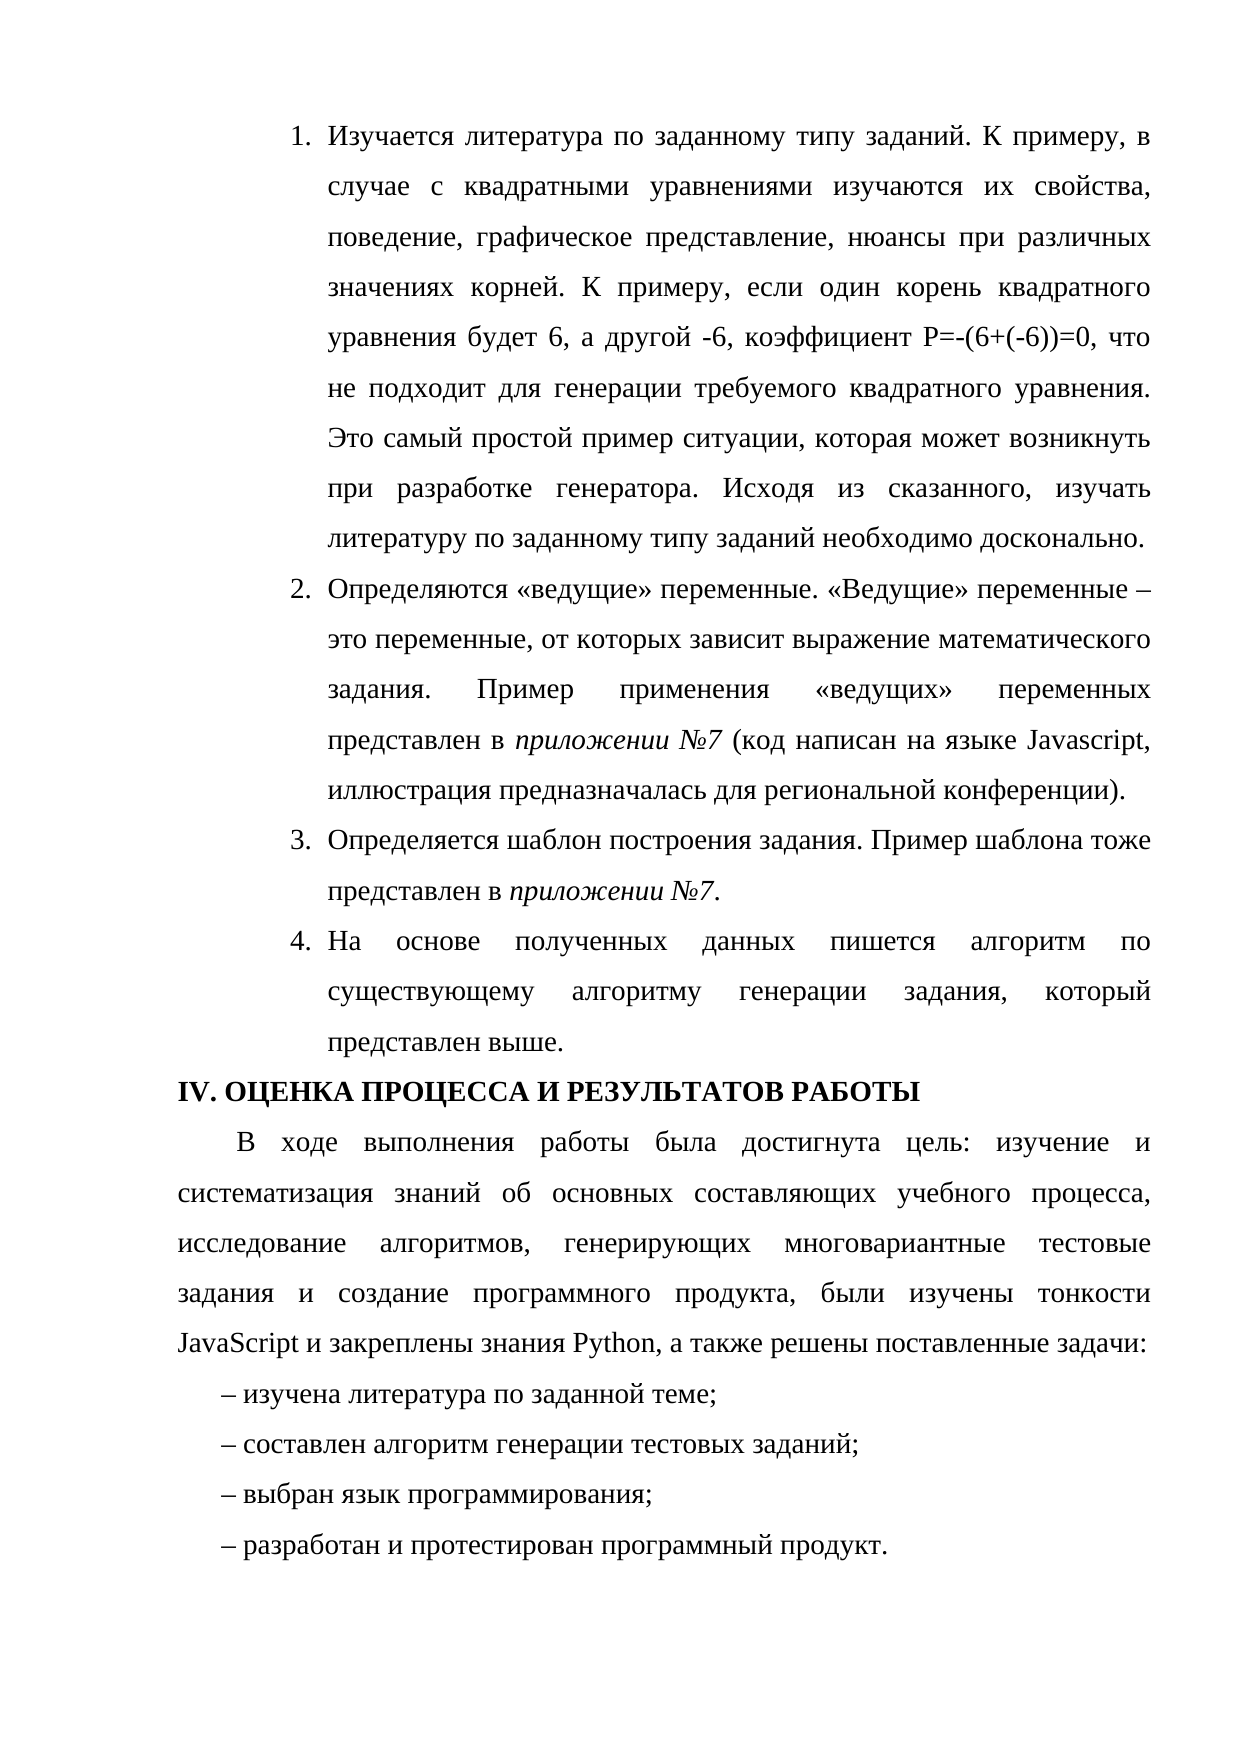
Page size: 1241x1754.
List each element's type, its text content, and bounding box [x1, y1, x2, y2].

text – составлен алгоритм генерации тестовых заданий; [177, 1426, 1152, 1460]
list На основе полученных данных пишется алгоритм по существующему алгоритму генерации задания, который представлен выше. [290, 923, 1152, 1057]
text – разработан и протестирован программный продукт. [177, 1527, 1152, 1560]
text – изучена литература по заданной теме; [177, 1376, 1152, 1409]
text В ходе выполнения работы была достигнута цель: изучение и систематизация знаний об основных составляющих учебного процесса, исследование алгоритмов, генерирующих многовариантные тестовые задания и создание программного продукта, были изучены тонкости JavaScript и закреплены знания Python, а также решены поставленные задачи: [177, 1124, 1152, 1359]
list Изучается литература по заданному типу заданий. К примеру, в случае с квадратными уравнениями изучаются их свойства, поведение, графическое представление, нюансы при различных значениях корней. К примеру, если один корень квадратного уравнения будет 6, а другой -6, коэффициент P=-(6+(-6))=0, что не подходит для генерации требуемого квадратного уравнения. Это самый простой пример ситуации, которая может возникнуть при разработке генератора. Исходя из сказанного, изучать литературу по заданному типу заданий необходимо досконально. [290, 118, 1152, 554]
text IV. ОЦЕНКА ПРОЦЕССА И РЕЗУЛЬТАТОВ РАБОТЫ [177, 1074, 1152, 1108]
list Определяются «ведущие» переменные. «Ведущие» переменные – это переменные, от которых зависит выражение математического задания. Пример применения «ведущих» переменных представлен в приложении №7 (код написан на языке Javascript, иллюстрация предназначалась для региональной конференции). [290, 571, 1152, 806]
text – выбран язык программирования; [177, 1477, 1152, 1510]
list Определяется шаблон построения задания. Пример шаблона тоже представлен в приложении №7. [290, 822, 1152, 906]
